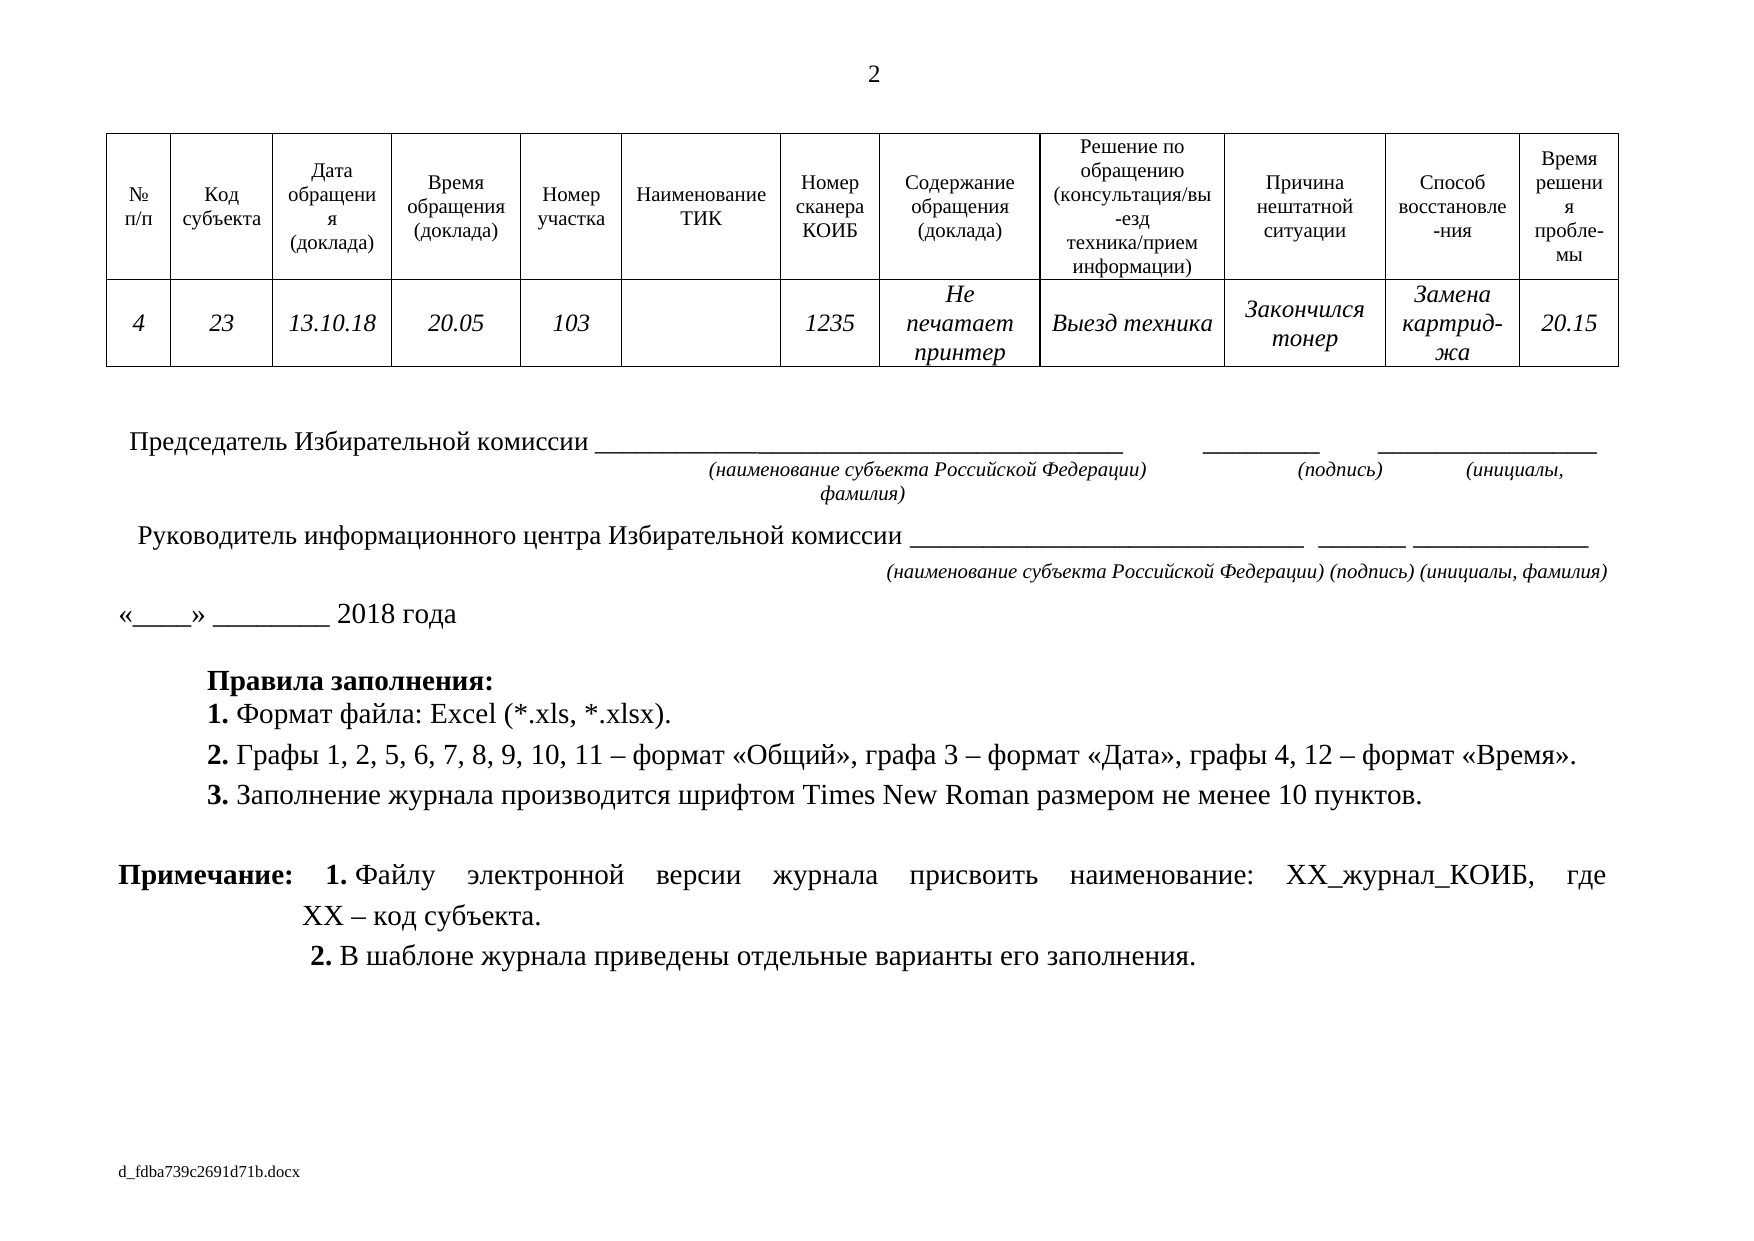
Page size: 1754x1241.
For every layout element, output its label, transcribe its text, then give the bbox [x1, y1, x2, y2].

table_header Решение по обращению (консультация/вы-езд техника/прием информации) [1041, 134, 1224, 278]
table_header Номер участка [521, 134, 621, 278]
table_cell 1235 [781, 280, 879, 366]
table_header Способ восстановле-ния [1386, 134, 1519, 278]
table_cell 20.05 [392, 280, 520, 366]
table_cell 103 [521, 280, 621, 366]
table_header Время обращения (доклада) [392, 134, 520, 278]
table_cell 20.15 [1520, 280, 1618, 366]
table_header Дата обращения (доклада) [273, 134, 391, 278]
table_cell (наименование субъекта Российской Федерации) (подпись) (инициалы, фамилия) [107, 551, 1619, 583]
table_header Код субъекта [171, 134, 272, 278]
table_cell 23 [171, 280, 272, 366]
table_header Номер сканера КОИБ [781, 134, 879, 278]
table_header Содержание обращения (доклада) [880, 134, 1039, 278]
table_cell Выезд техника [1041, 280, 1224, 366]
table_cell [622, 280, 780, 366]
table_cell 4 [107, 280, 170, 366]
table_cell Не печатает принтер [880, 280, 1039, 366]
table_header № п/п [107, 134, 170, 278]
table_header Время решения пробле-мы [1520, 134, 1618, 278]
table_cell Руководитель информационного центра Избирательной комиссии ___________________________ ______ ____________ [107, 517, 1619, 551]
table_header Наименование ТИК [622, 134, 780, 278]
table_cell Закончился тонер [1225, 280, 1385, 366]
table_cell (наименование субъекта Российской Федерации) (подпись) (инициалы, фамилия) [107, 456, 1619, 517]
table_cell «____» ________ 2018 года [107, 584, 1619, 629]
table_cell 13.10.18 [273, 280, 391, 366]
table_header Причина нештатной ситуации [1225, 134, 1385, 278]
table_cell Председатель Избирательной комиссии _____________________________________ ________ _______________ [107, 367, 1619, 456]
table_cell Замена картрид-жа [1386, 280, 1519, 366]
table_cell Правила заполнения: 1. Формат файла: Excel (*.xls, *.xlsx). 2. Графы 1, 2, 5, 6, 7, 8, 9, 10, 11 – формат «Общий», графа 3 – формат «Дата», графы 4, 12 – формат «Время». 3. Заполнение журнала производится шрифтом Times New Roman размером не менее 10 пунктов. Примечание: 1. Файлу электронной версии журнала присвоить наименование: ХХ_журнал_КОИБ, где ХХ – код субъекта. 2. В шаблоне журнала приведены отдельные варианты его заполнения. [107, 630, 1619, 977]
